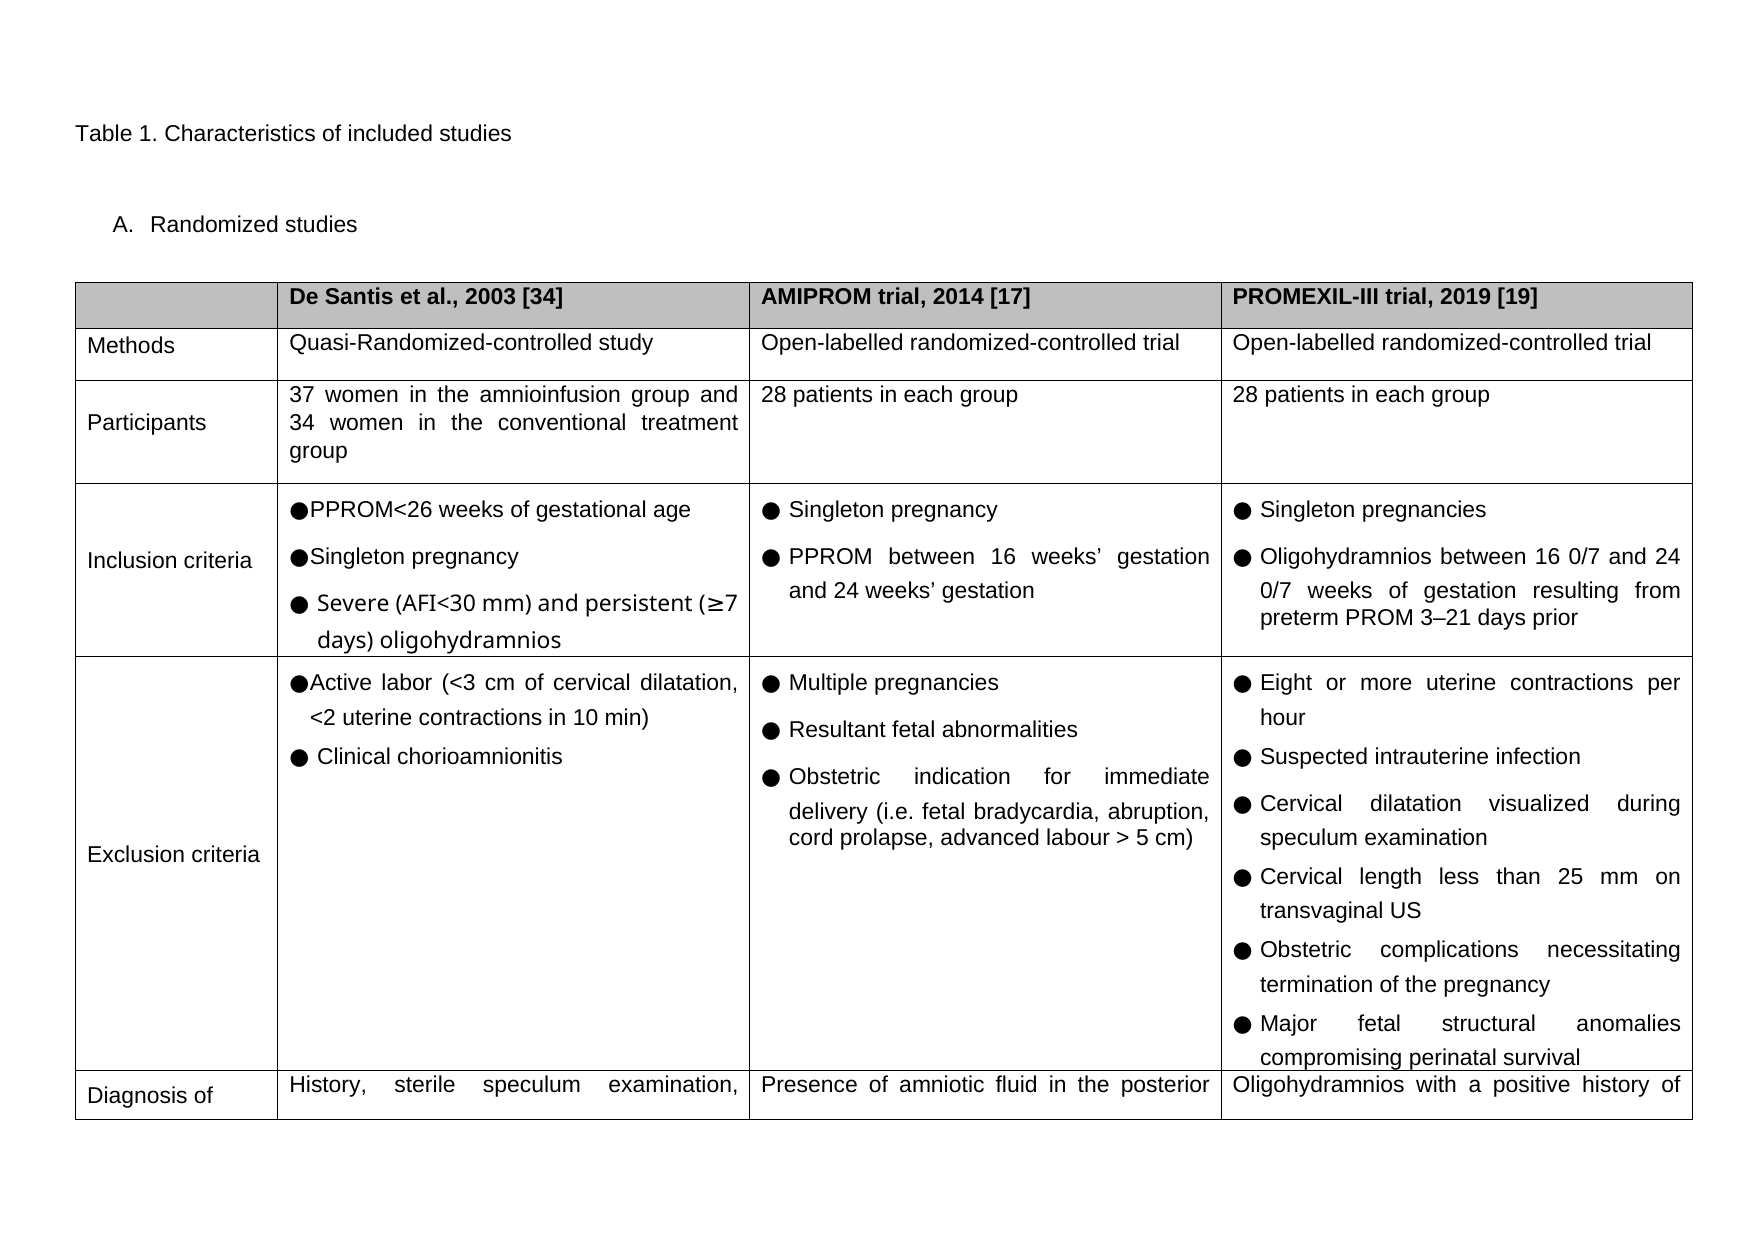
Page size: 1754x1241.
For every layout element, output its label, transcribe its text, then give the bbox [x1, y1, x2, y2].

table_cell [1222, 1071, 1692, 1119]
text Table 1. Characteristics of included studies [75, 120, 1679, 147]
table_header De Santis et al., 2003 [34] [278, 283, 749, 328]
table_cell Diagnosis of PPROM [76, 1071, 277, 1119]
table_cell Eight or more uterine contractions per hour Suspected intrauterine infection Cervical dilatation visualized during speculum examination Cervical length less than 25 mm on transvaginal US Obstetric complications necessitating termination of the pregnancy Major fetal structural anomalies compromising perinatal survival [1222, 657, 1692, 1070]
table_header PROMEXIL-III trial, 2019 [19] [1222, 283, 1692, 328]
table_cell Active labor (<3 cm of cervical dilatation, <2 uterine contractions in 10 min) Clinical chorioamnionitis [278, 657, 749, 1070]
table_cell Open-labelled randomized-controlled trial [750, 329, 1221, 379]
table_cell PPROM<26 weeks of gestational age Singleton pregnancy Severe (AFI<30 mm) and persistent (≥7 days) oligohydramnios [278, 484, 749, 656]
table_cell 28 patients in each group [750, 381, 1221, 482]
table_cell Exclusion criteria [76, 657, 277, 1070]
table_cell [278, 1071, 749, 1119]
list Randomized studies [112, 211, 1679, 237]
table_cell Singleton pregnancy PPROM between 16 weeks’ gestation and 24 weeks’ gestation [750, 484, 1221, 656]
table_cell Methods [76, 329, 277, 379]
table_cell Quasi-Randomized-controlled study [278, 329, 749, 379]
table_header [76, 283, 277, 328]
table_cell Multiple pregnancies Resultant fetal abnormalities Obstetric indication for immediate delivery (i.e. fetal bradycardia, abruption, cord prolapse, advanced labour > 5 cm) [750, 657, 1221, 1070]
table_cell Open-labelled randomized-controlled trial [1222, 329, 1692, 379]
table_cell Participants [76, 381, 277, 482]
table_cell 28 patients in each group [1222, 381, 1692, 482]
table_cell 37 women in the amnioinfusion group and 34 women in the conventional treatment group [278, 381, 749, 482]
table_cell Singleton pregnancies Oligohydramnios between 16 0/7 and 24 0/7 weeks of gestation resulting from preterm PROM 3–21 days prior [1222, 484, 1692, 656]
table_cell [750, 1071, 1221, 1119]
table_cell Inclusion criteria [76, 484, 277, 656]
table_header AMIPROM trial, 2014 [17] [750, 283, 1221, 328]
